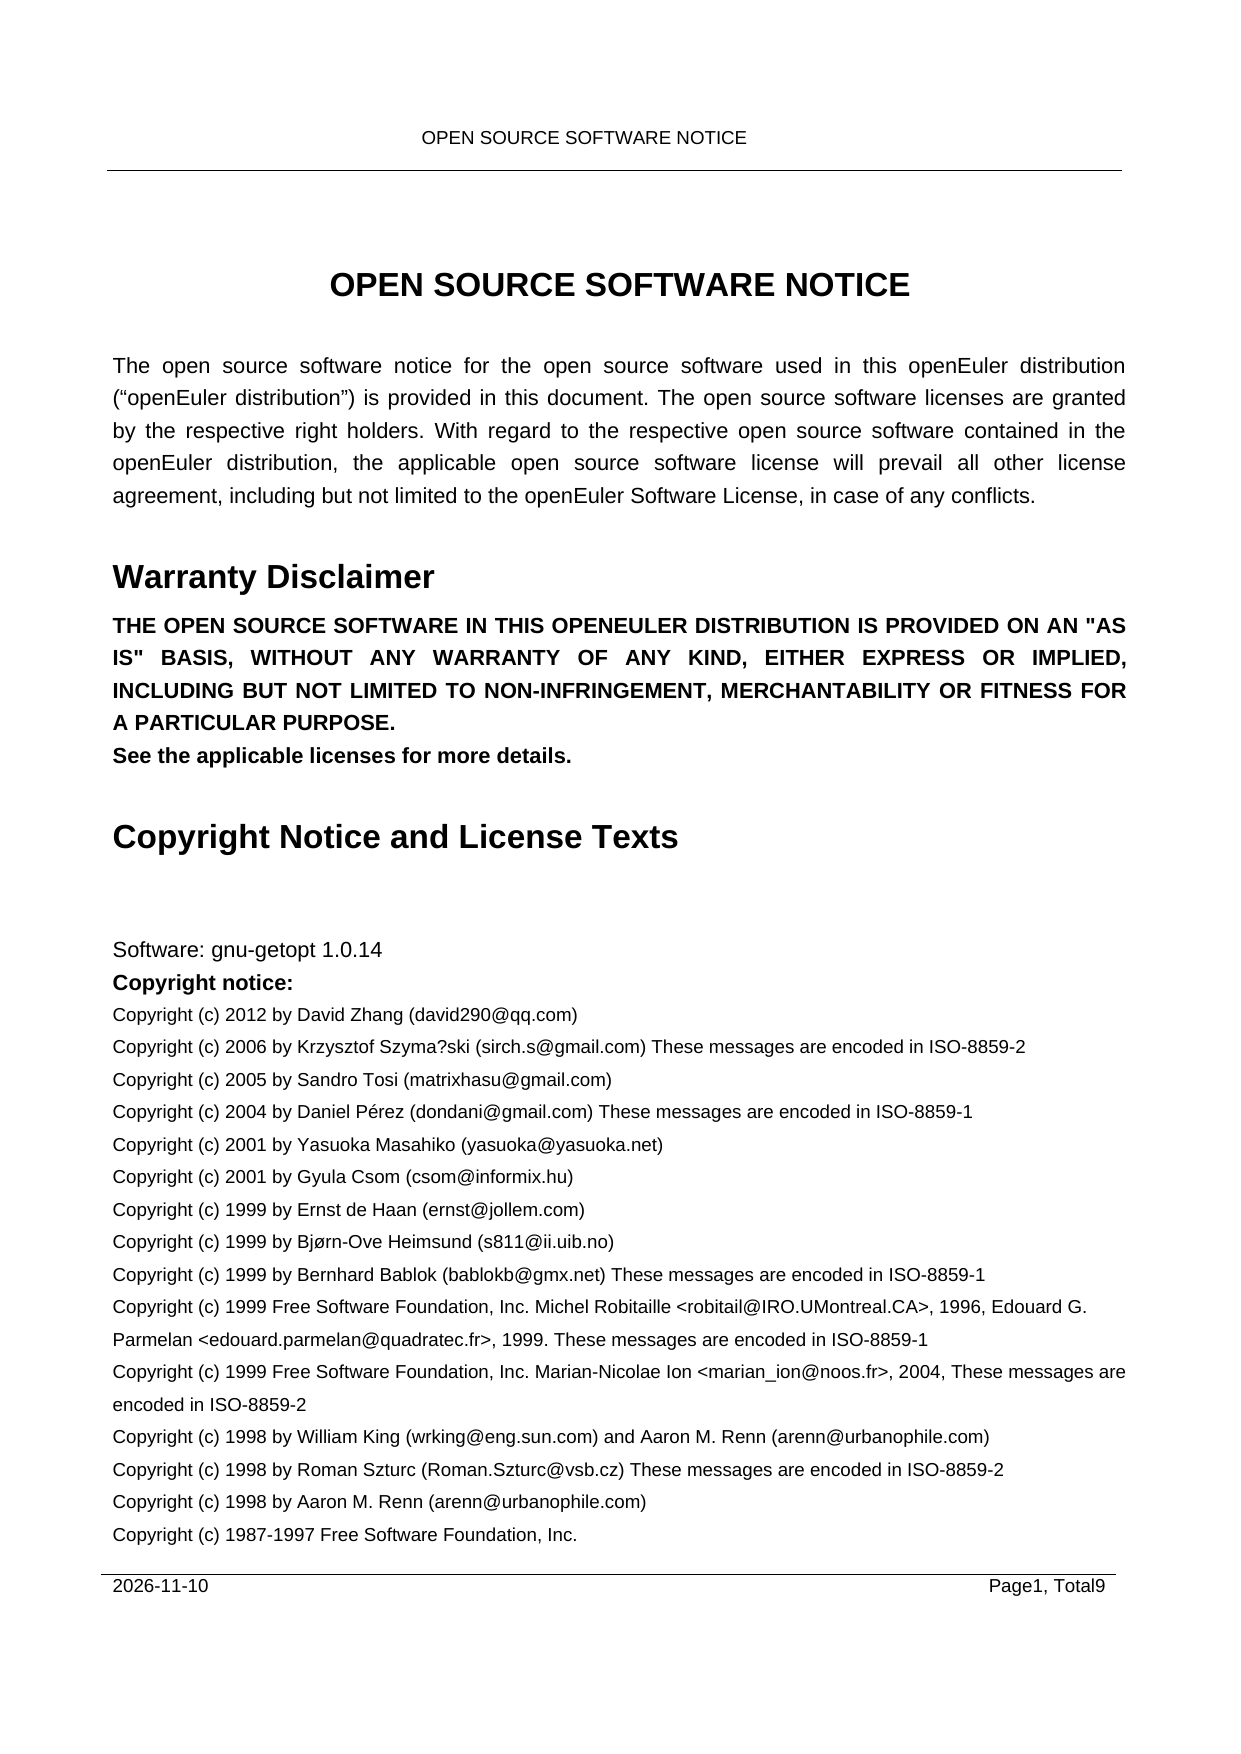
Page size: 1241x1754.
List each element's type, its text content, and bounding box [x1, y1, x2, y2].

text Copyright (c) 1999 Free Software Foundation, Inc. Michel Robitaille <robitail@IRO.UMontreal.CA>, 1996, Edouard G. Parmelan <edouard.parmelan@quadratec.fr>, 1999. These messages are encoded in ISO-8859-1 [112, 1291, 1128, 1356]
text Warranty Disclaimer [112, 544, 1128, 609]
text Copyright (c) 1998 by Roman Szturc (Roman.Szturc@vsb.cz) These messages are encoded in ISO-8859-2 [112, 1453, 1128, 1486]
text Copyright (c) 2001 by Gyula Csom (csom@informix.hu) [112, 1161, 1128, 1193]
text Copyright (c) 1999 Free Software Foundation, Inc. Marian-Nicolae Ion <marian_ion@noos.fr>, 2004, These messages are encoded in ISO-8859-2 [112, 1356, 1128, 1421]
text Copyright (c) 1987-1997 Free Software Foundation, Inc. [112, 1518, 1128, 1551]
text OPEN SOURCE SOFTWARE NOTICE [112, 251, 1128, 316]
text Copyright (c) 1998 by William King (wrking@eng.sun.com) and Aaron M. Renn (arenn@urbanophile.com) [112, 1421, 1128, 1453]
text Software: gnu-getopt 1.0.14 [112, 933, 1128, 966]
text Copyright (c) 2005 by Sandro Tosi (matrixhasu@gmail.com) [112, 1063, 1128, 1096]
text Copyright (c) 1999 by Bernhard Bablok (bablokb@gmx.net) These messages are encoded in ISO-8859-1 [112, 1258, 1128, 1291]
text Copyright (c) 1998 by Aaron M. Renn (arenn@urbanophile.com) [112, 1486, 1128, 1518]
text Copyright (c) 1999 by Ernst de Haan (ernst@jollem.com) [112, 1193, 1128, 1226]
text Copyright (c) 2004 by Daniel Pérez (dondani@gmail.com) These messages are encoded in ISO-8859-1 [112, 1096, 1128, 1128]
text Copyright Notice and License Texts [112, 804, 1128, 869]
text Copyright (c) 1999 by Bjørn-Ove Heimsund (s811@ii.uib.no) [112, 1226, 1128, 1258]
text THE OPEN SOURCE SOFTWARE IN THIS OPENEULER DISTRIBUTION IS PROVIDED ON AN "AS IS" BASIS, WITHOUT ANY WARRANTY OF ANY KIND, EITHER EXPRESS OR IMPLIED, INCLUDING BUT NOT LIMITED TO NON-INFRINGEMENT, MERCHANTABILITY OR FITNESS FOR A PARTICULAR PURPOSE. See the applicable licenses for more details. [112, 609, 1128, 771]
text Copyright (c) 2006 by Krzysztof Szyma?ski (sirch.s@gmail.com) These messages are encoded in ISO-8859-2 [112, 1031, 1128, 1063]
text Copyright (c) 2012 by David Zhang (david290@qq.com) [112, 998, 1128, 1031]
text The open source software notice for the open source software used in this openEuler distribution (“openEuler distribution”) is provided in this document. The open source software licenses are granted by the respective right holders. With regard to the respective open source software contained in the openEuler distribution, the applicable open source software license will prevail all other license agreement, including but not limited to the openEuler Software License, in case of any conflicts. [112, 349, 1128, 511]
text Copyright (c) 2001 by Yasuoka Masahiko (yasuoka@yasuoka.net) [112, 1128, 1128, 1161]
text Copyright notice: [112, 966, 1128, 998]
